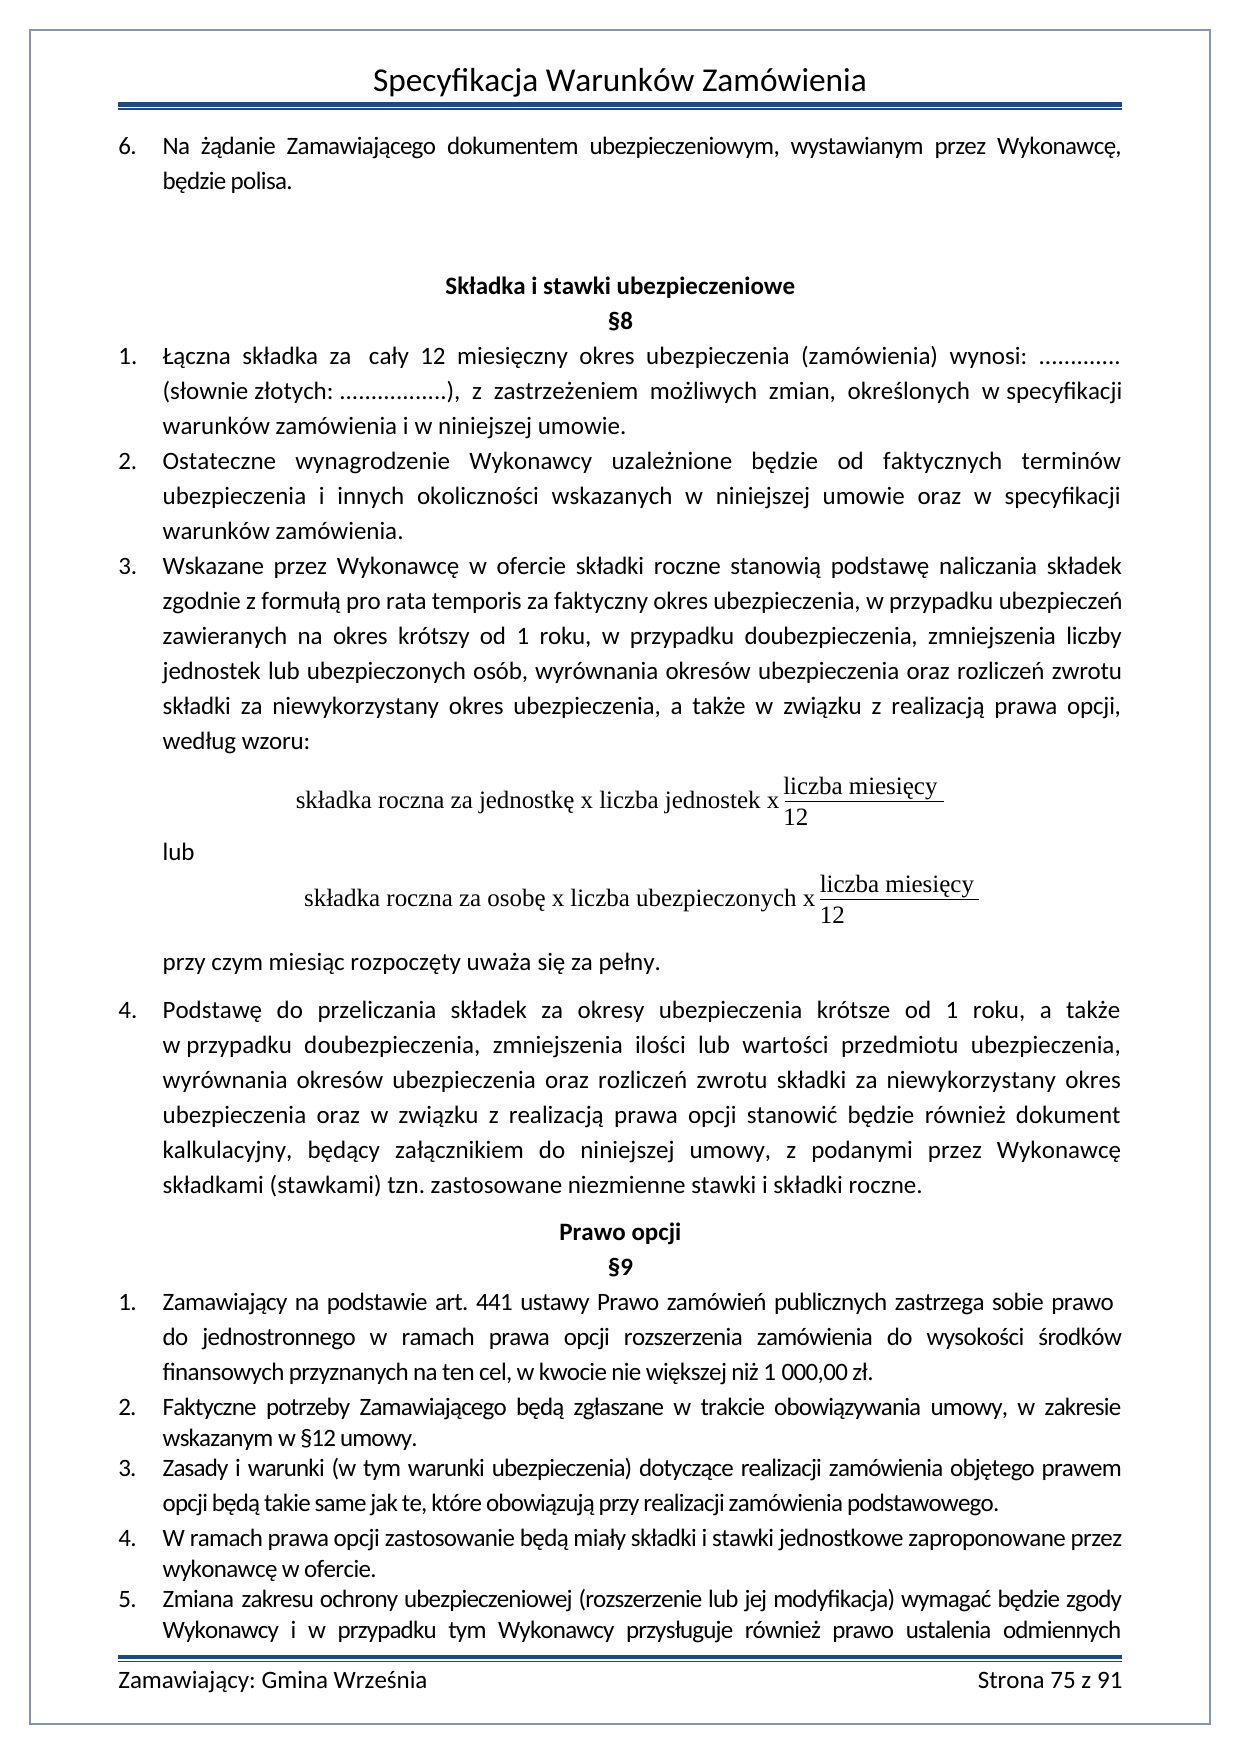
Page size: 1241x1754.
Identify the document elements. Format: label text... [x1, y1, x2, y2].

text lub [162, 836, 1122, 866]
list Faktyczne potrzeby Zamawiającego będą zgłaszane w trakcie obowiązywania umowy, w zakresie wskazanym w §12 umowy. [118, 1391, 1122, 1452]
list Łączna składka za cały 12 miesięczny okres ubezpieczenia (zamówienia) wynosi: ............. (słownie złotych: .................), z zastrzeżeniem możliwych zmian, określonych w specyfikacji warunków zamówienia i w niniejszej umowie. [118, 340, 1122, 440]
list Podstawę do przeliczania składek za okresy ubezpieczenia krótsze od 1 roku, a także w przypadku doubezpieczenia, zmniejszenia ilości lub wartości przedmiotu ubezpieczenia, wyrównania okresów ubezpieczenia oraz rozliczeń zwrotu składki za niewykorzystany okres ubezpieczenia oraz w związku z realizacją prawa opcji stanowić będzie również dokument kalkulacyjny, będący załącznikiem do niniejszej umowy, z podanymi przez Wykonawcę składkami (stawkami) tzn. zastosowane niezmienne stawki i składki roczne. [118, 994, 1122, 1199]
list Na żądanie Zamawiającego dokumentem ubezpieczeniowym, wystawianym przez Wykonawcę, będzie polisa. [118, 130, 1122, 195]
list Wskazane przez Wykonawcę w ofercie składki roczne stanowią podstawę naliczania składek zgodnie z formułą pro rata temporis za faktyczny okres ubezpieczenia, w przypadku ubezpieczeń zawieranych na okres krótszy od 1 roku, w przypadku doubezpieczenia, zmniejszenia liczby jednostek lub ubezpieczonych osób, wyrównania okresów ubezpieczenia oraz rozliczeń zwrotu składki za niewykorzystany okres ubezpieczenia, a także w związku z realizacją prawa opcji, według wzoru: [118, 550, 1122, 755]
text przy czym miesiąc rozpoczęty uważa się za pełny. [162, 946, 1122, 977]
list Zamawiający na podstawie art. 441 ustawy Prawo zamówień publicznych zastrzega sobie prawo do jednostronnego w ramach prawa opcji rozszerzenia zamówienia do wysokości środków finansowych przyznanych na ten cel, w kwocie nie większej niż 1 000,00 zł. [118, 1286, 1122, 1387]
text Prawo opcji [118, 1216, 1122, 1247]
text §9 [118, 1251, 1122, 1282]
text §8 [118, 305, 1122, 335]
text Składka i stawki ubezpieczeniowe [118, 270, 1122, 300]
list Ostateczne wynagrodzenie Wykonawcy uzależnione będzie od faktycznych terminów ubezpieczenia i innych okoliczności wskazanych w niniejszej umowie oraz w specyfikacji warunków zamówienia. [118, 445, 1122, 545]
list Zasady i warunki (w tym warunki ubezpieczenia) dotyczące realizacji zamówienia objętego prawem opcji będą takie same jak te, które obowiązują przy realizacji zamówienia podstawowego. [118, 1452, 1122, 1518]
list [118, 1583, 1122, 1644]
list W ramach prawa opcji zastosowanie będą miały składki i stawki jednostkowe zaproponowane przez wykonawcę w ofercie. [118, 1522, 1122, 1583]
